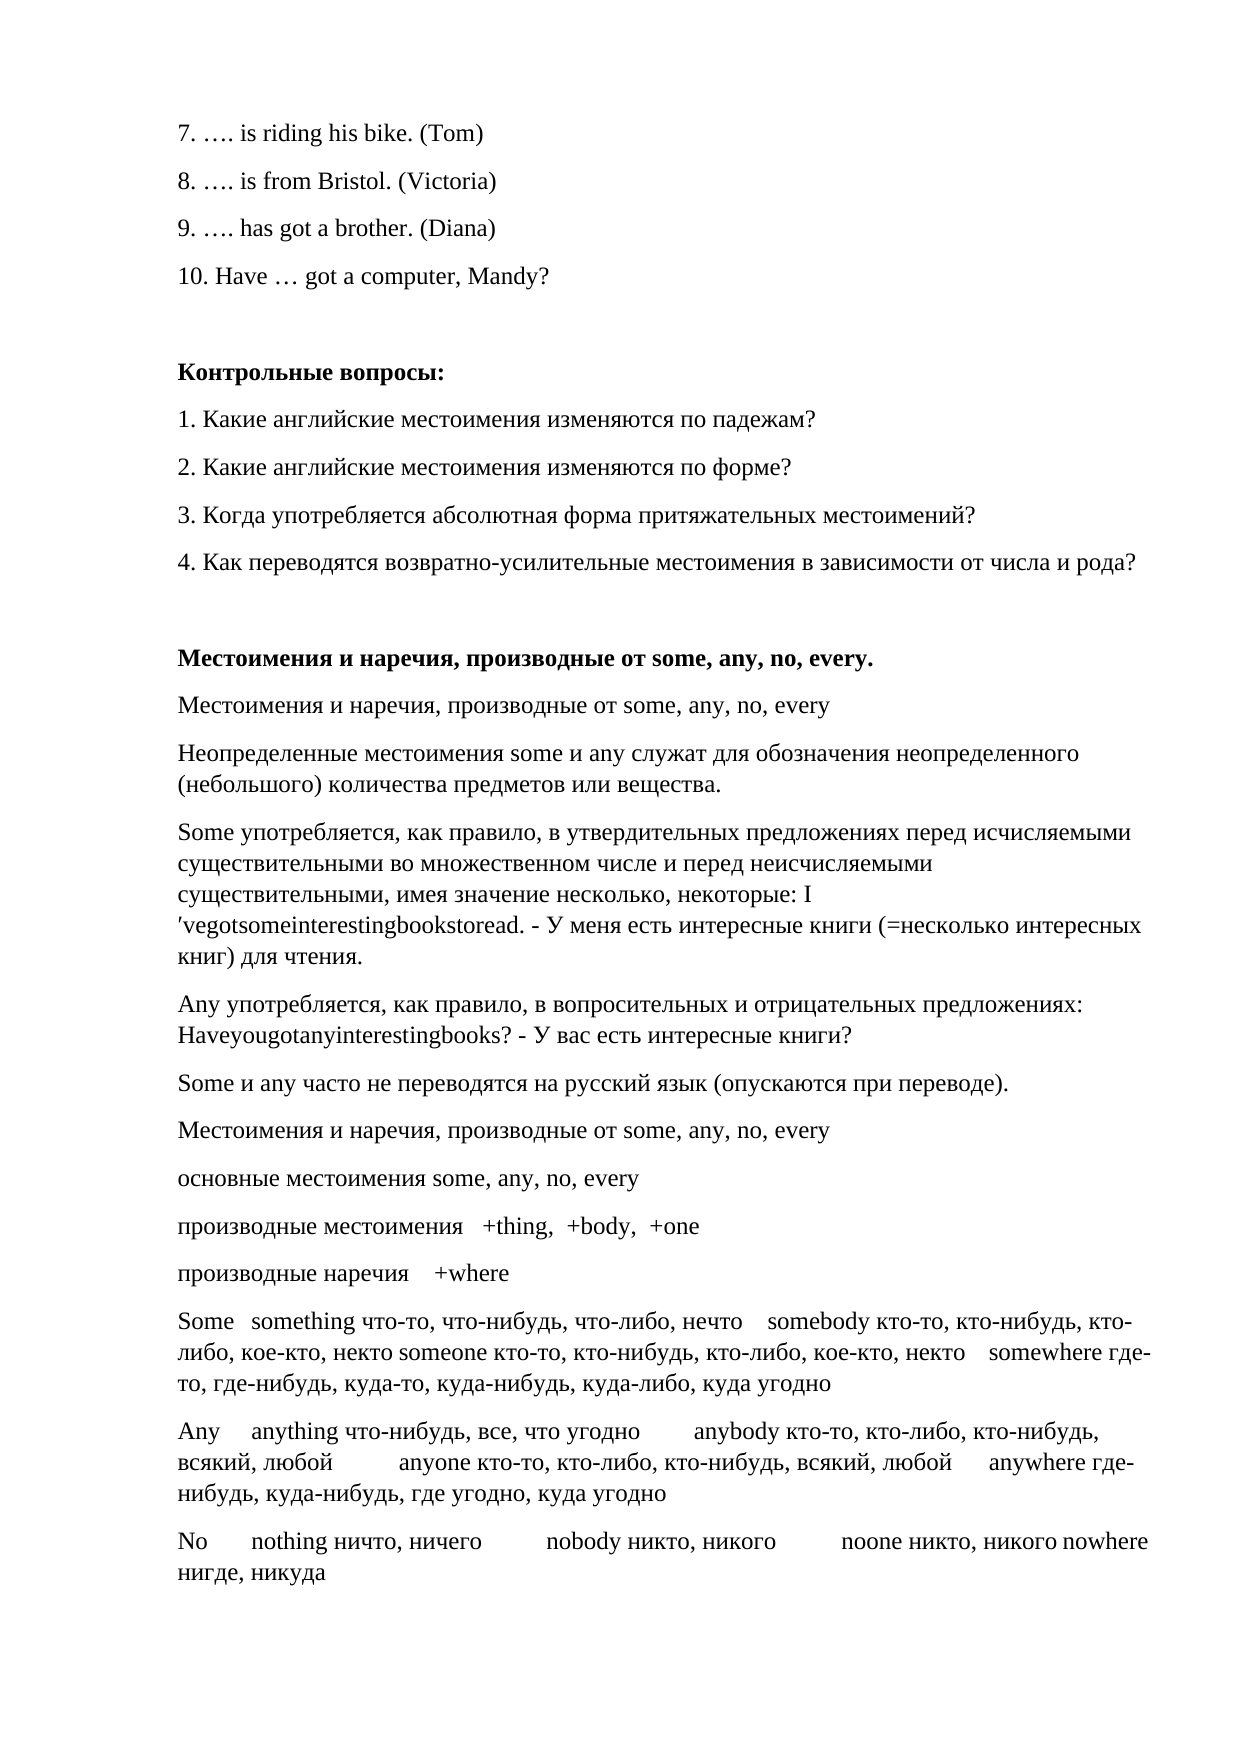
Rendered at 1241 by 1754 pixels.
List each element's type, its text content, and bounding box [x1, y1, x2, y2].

text Any употребляется, как правило, в вопросительных и отрицательных предложениях: Haveyougotanyinterestingbooks? - У вас есть интересные книги? [177, 989, 1152, 1049]
text 9. …. has got a brother. (Diana) [177, 213, 1152, 242]
text Some и any часто не переводятся на русский язык (опускаются при переводе). [177, 1068, 1152, 1096]
text 4. Как переводятся возвратно-усилительные местоимения в зависимости от числа и рода? [177, 547, 1152, 576]
text 8. …. is from Bristol. (Victoria) [177, 166, 1152, 194]
text 1. Какие английские местоимения изменяются по падежам? [177, 404, 1152, 433]
text 10. Have … got a computer, Mandy? [177, 261, 1152, 290]
text Неопределенные местоимения some и any служат для обозначения неопределенного (небольшого) количества предметов или вещества. [177, 738, 1152, 798]
text производные местоимения +thing, +body, +one [177, 1211, 1152, 1239]
text Контрольные вопросы: [177, 357, 1152, 385]
text 2. Какие английские местоимения изменяются по форме? [177, 452, 1152, 481]
text производные наречия +where [177, 1258, 1152, 1287]
text Местоимения и наречия, производные от some, any, no, every [177, 691, 1152, 719]
text No nothing ничто, ничего nobody никто, никого noone никто, никого nowhere нигде, никуда [177, 1526, 1152, 1586]
text 3. Когда употребляется абсолютная форма притяжательных местоимений? [177, 500, 1152, 528]
text Some употребляется, как правило, в утвердительных предложениях перед исчисляемыми существительными во множественном числе и перед неисчисляемыми существительными, имея значение несколько, некоторые: I′vegotsomeinterestingbookstoread. - У меня есть интересные книги (=несколько интересных книг) для чтения. [177, 817, 1152, 970]
text Some something что-то, что-нибудь, что-либо, нечто somebody кто-то, кто-нибудь, кто-либо, кое-кто, некто someone кто-то, кто-нибудь, кто-либо, кое-кто, некто somewhere где-то, где-нибудь, куда-то, куда-нибудь, куда-либо, куда угодно [177, 1306, 1152, 1397]
text Местоимения и наречия, производные от some, any, no, every [177, 1115, 1152, 1144]
text Any anything что-нибудь, все, что угодно anybody кто-то, кто-либо, кто-нибудь, всякий, любой anyone кто-то, кто-либо, кто-нибудь, всякий, любой anywhere где-нибудь, куда-нибудь, где угодно, куда угодно [177, 1416, 1152, 1507]
text Местоимения и наречия, производные от some, any, no, every. [177, 643, 1152, 672]
text основные местоимения some, any, no, every [177, 1163, 1152, 1192]
text 7. …. is riding his bike. (Tom) [177, 118, 1152, 147]
